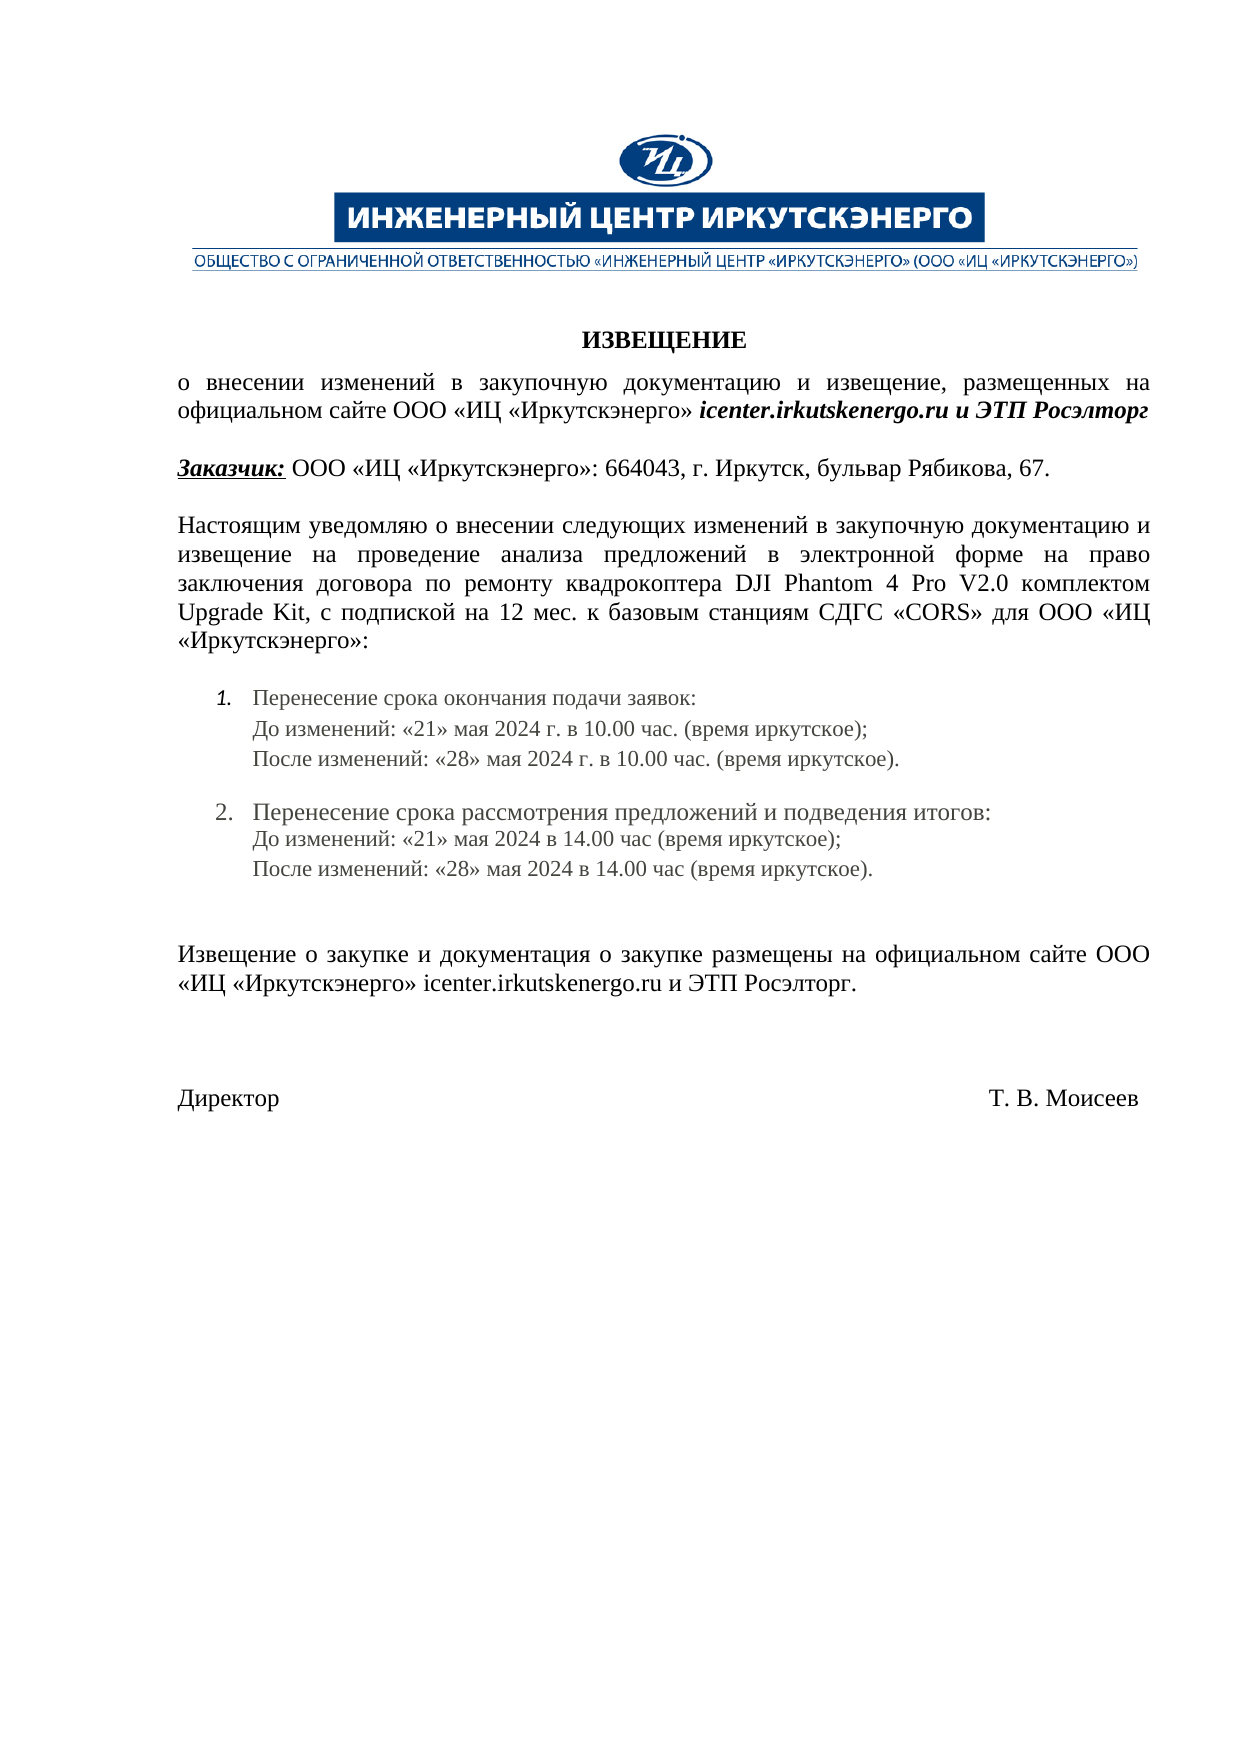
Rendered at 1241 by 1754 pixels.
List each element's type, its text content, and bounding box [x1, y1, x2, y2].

picture [189, 130, 1140, 314]
list После изменений: «28» мая 2024 в 14.00 час (время иркутское). [252, 856, 1152, 882]
text Настоящим уведомляю о внесении следующих изменений в закупочную документацию и извещение на проведение анализа предложений в электронной форме на право заключения договора по ремонту квадрокоптера DJI Phantom 4 Pro V2.0 комплектом Upgrade Kit, с подпиской на 12 мес. к базовым станциям СДГС «CORS» для ООО «ИЦ «Иркутскэнерго»: [177, 511, 1152, 654]
text о внесении изменений в закупочную документацию и извещение, размещенных на официальном сайте ООО «ИЦ «Иркутскэнерго» icenter.irkutskenergo.ru и ЭТП Росэлторг [177, 367, 1152, 424]
list Перенесение срока окончания подачи заявок: [215, 683, 1152, 711]
text ИЗВЕЩЕНИЕ [177, 326, 1152, 354]
list Перенесение срока рассмотрения предложений и подведения итогов: [215, 797, 1152, 825]
list До изменений: «21» мая 2024 г. в 10.00 час. (время иркутское); [252, 715, 1152, 742]
list После изменений: «28» мая 2024 г. в 10.00 час. (время иркутское). [252, 746, 1152, 772]
text Заказчик: ООО «ИЦ «Иркутскэнерго»: 664043, г. Иркутск, бульвар Рябикова, 67. [177, 453, 1152, 482]
list До изменений: «21» мая 2024 в 14.00 час (время иркутское); [252, 825, 1152, 852]
text Директор Т. В. Моисеев [177, 1083, 1152, 1112]
text Извещение о закупке и документация о закупке размещены на официальном сайте ООО «ИЦ «Иркутскэнерго» icenter.irkutskenergo.ru и ЭТП Росэлторг. [177, 939, 1152, 997]
